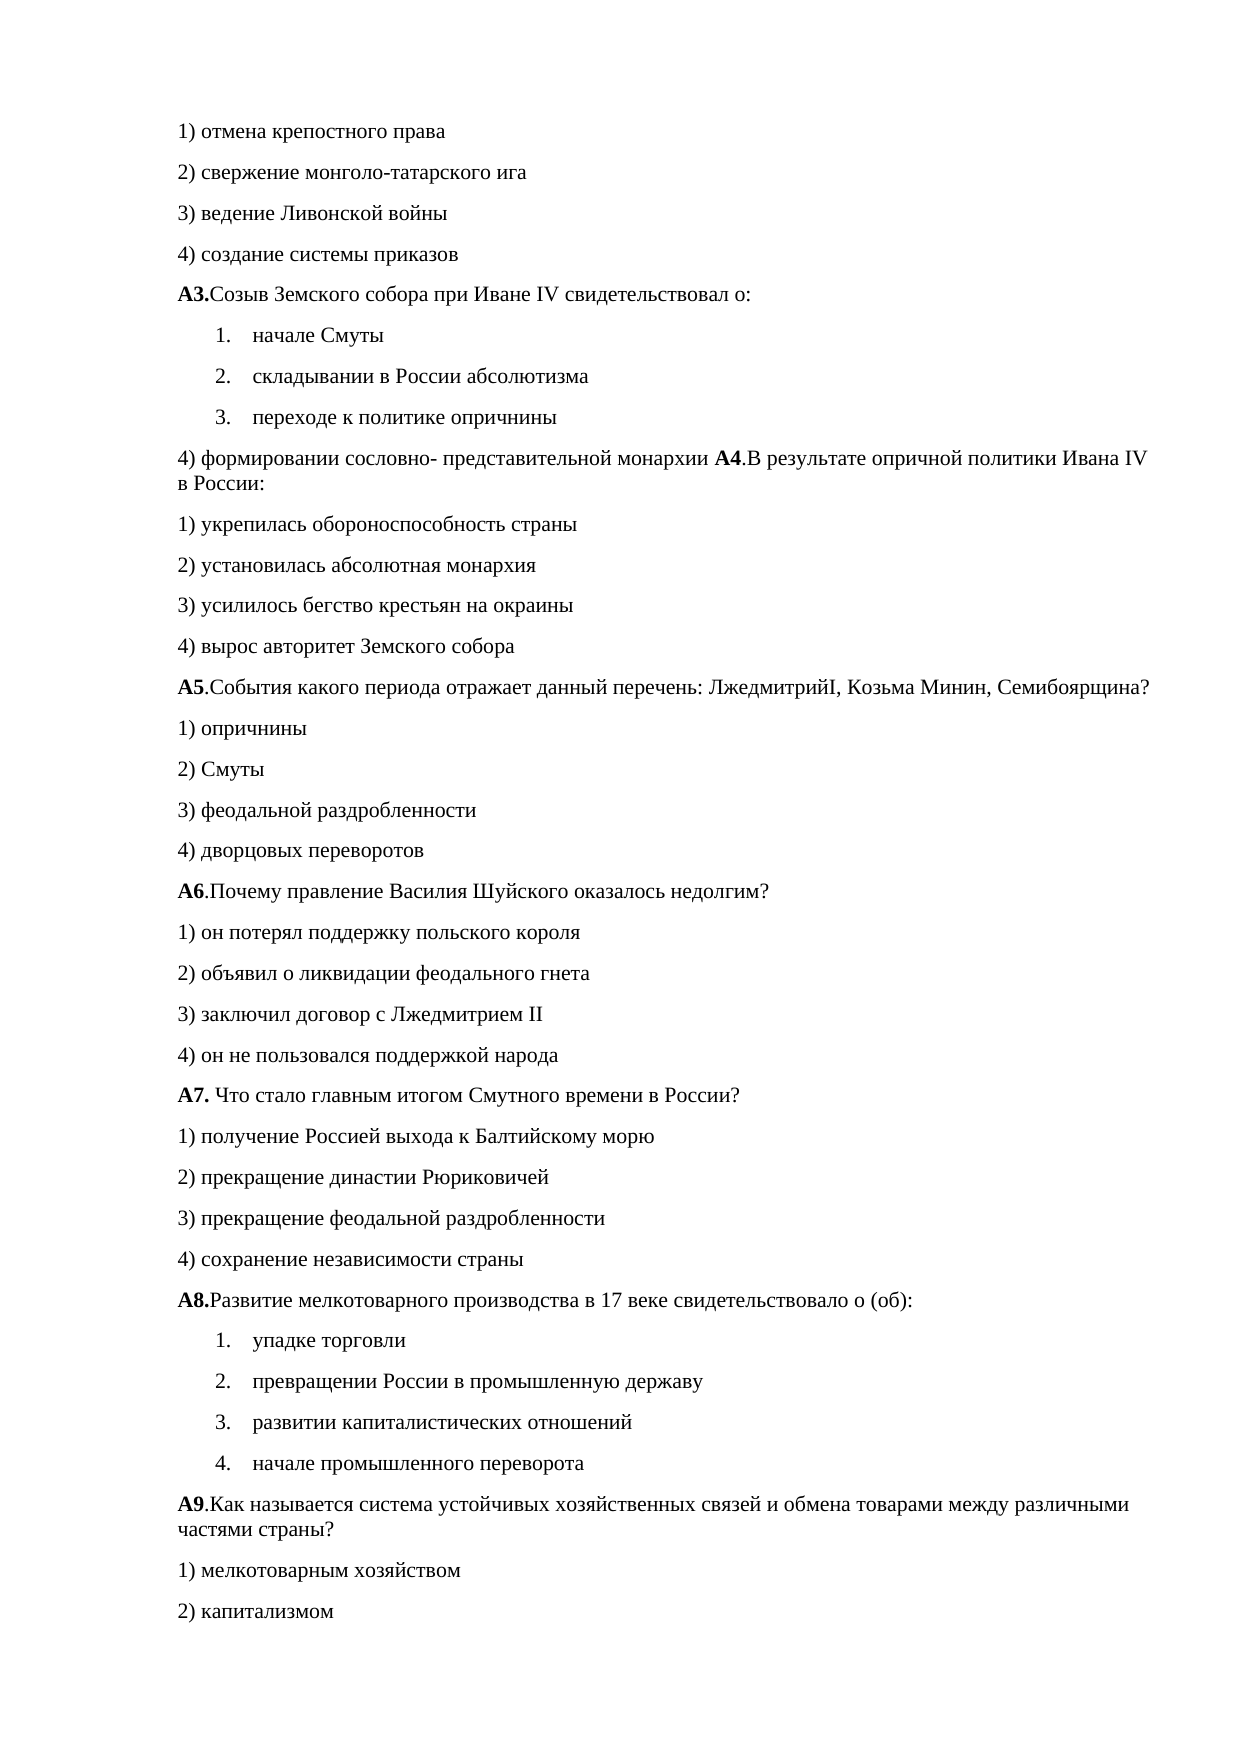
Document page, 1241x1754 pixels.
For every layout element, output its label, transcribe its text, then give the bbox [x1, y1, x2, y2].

text 4) создание системы приказов [177, 241, 1152, 266]
text 1) получение Россией выхода к Балтийскому морю [177, 1123, 1152, 1148]
text 3) заключил договор с Лжедмитрием II [177, 1001, 1152, 1026]
text А3.Созыв Земского собора при Иване IV свидетельствовал о: [177, 281, 1152, 307]
text 2) Смуты [177, 756, 1152, 781]
list начале промышленного переворота [215, 1450, 1152, 1475]
text А5.События какого периода отражает данный перечень: ЛжедмитрийI, Козьма Минин, Семибоярщина? [177, 674, 1152, 699]
text 1) мелкотоварным хозяйством [177, 1557, 1152, 1582]
list превращении России в промышленную державу [215, 1368, 1152, 1393]
text А6.Почему правление Василия Шуйского оказалось недолгим? [177, 878, 1152, 903]
text 1) отмена крепостного права [177, 118, 1152, 143]
text 4) вырос авторитет Земского собора [177, 633, 1152, 658]
text 1) опричнины [177, 715, 1152, 740]
text 1) он потерял поддержку польского короля [177, 919, 1152, 944]
text А9.Как называется система устойчивых хозяйственных связей и обмена товарами между различными частями страны? [177, 1491, 1152, 1541]
list упадке торговли [215, 1327, 1152, 1353]
list начале Смуты [215, 322, 1152, 347]
text А7. Что стало главным итогом Смутного времени в России? [177, 1082, 1152, 1108]
list переходе к политике опричнины [215, 404, 1152, 429]
list складывании в России абсолютизма [215, 363, 1152, 388]
text 3) ведение Ливонской войны [177, 200, 1152, 225]
text 4) формировании сословно- представительной монархии А4.В результате опричной политики Ивана IV в России: [177, 445, 1152, 495]
text 2) установилась абсолютная монархия [177, 552, 1152, 577]
text 4) сохранение независимости страны [177, 1246, 1152, 1271]
text 3) прекращение феодальной раздробленности [177, 1205, 1152, 1230]
text 2) объявил о ликвидации феодального гнета [177, 960, 1152, 985]
text 2) капитализмом [177, 1598, 1152, 1623]
text А8.Развитие мелкотоварного производства в 17 веке свидетельствовало о (об): [177, 1287, 1152, 1312]
text 3) феодальной раздробленности [177, 797, 1152, 822]
text 3) усилилось бегство крестьян на окраины [177, 592, 1152, 618]
list развитии капиталистических отношений [215, 1409, 1152, 1434]
text 2) прекращение династии Рюриковичей [177, 1164, 1152, 1189]
text 4) дворцовых переворотов [177, 837, 1152, 863]
text 4) он не пользовался поддержкой народа [177, 1042, 1152, 1067]
text 2) свержение монголо-татарского ига [177, 159, 1152, 184]
text 1) укрепилась обороноспособность страны [177, 511, 1152, 536]
